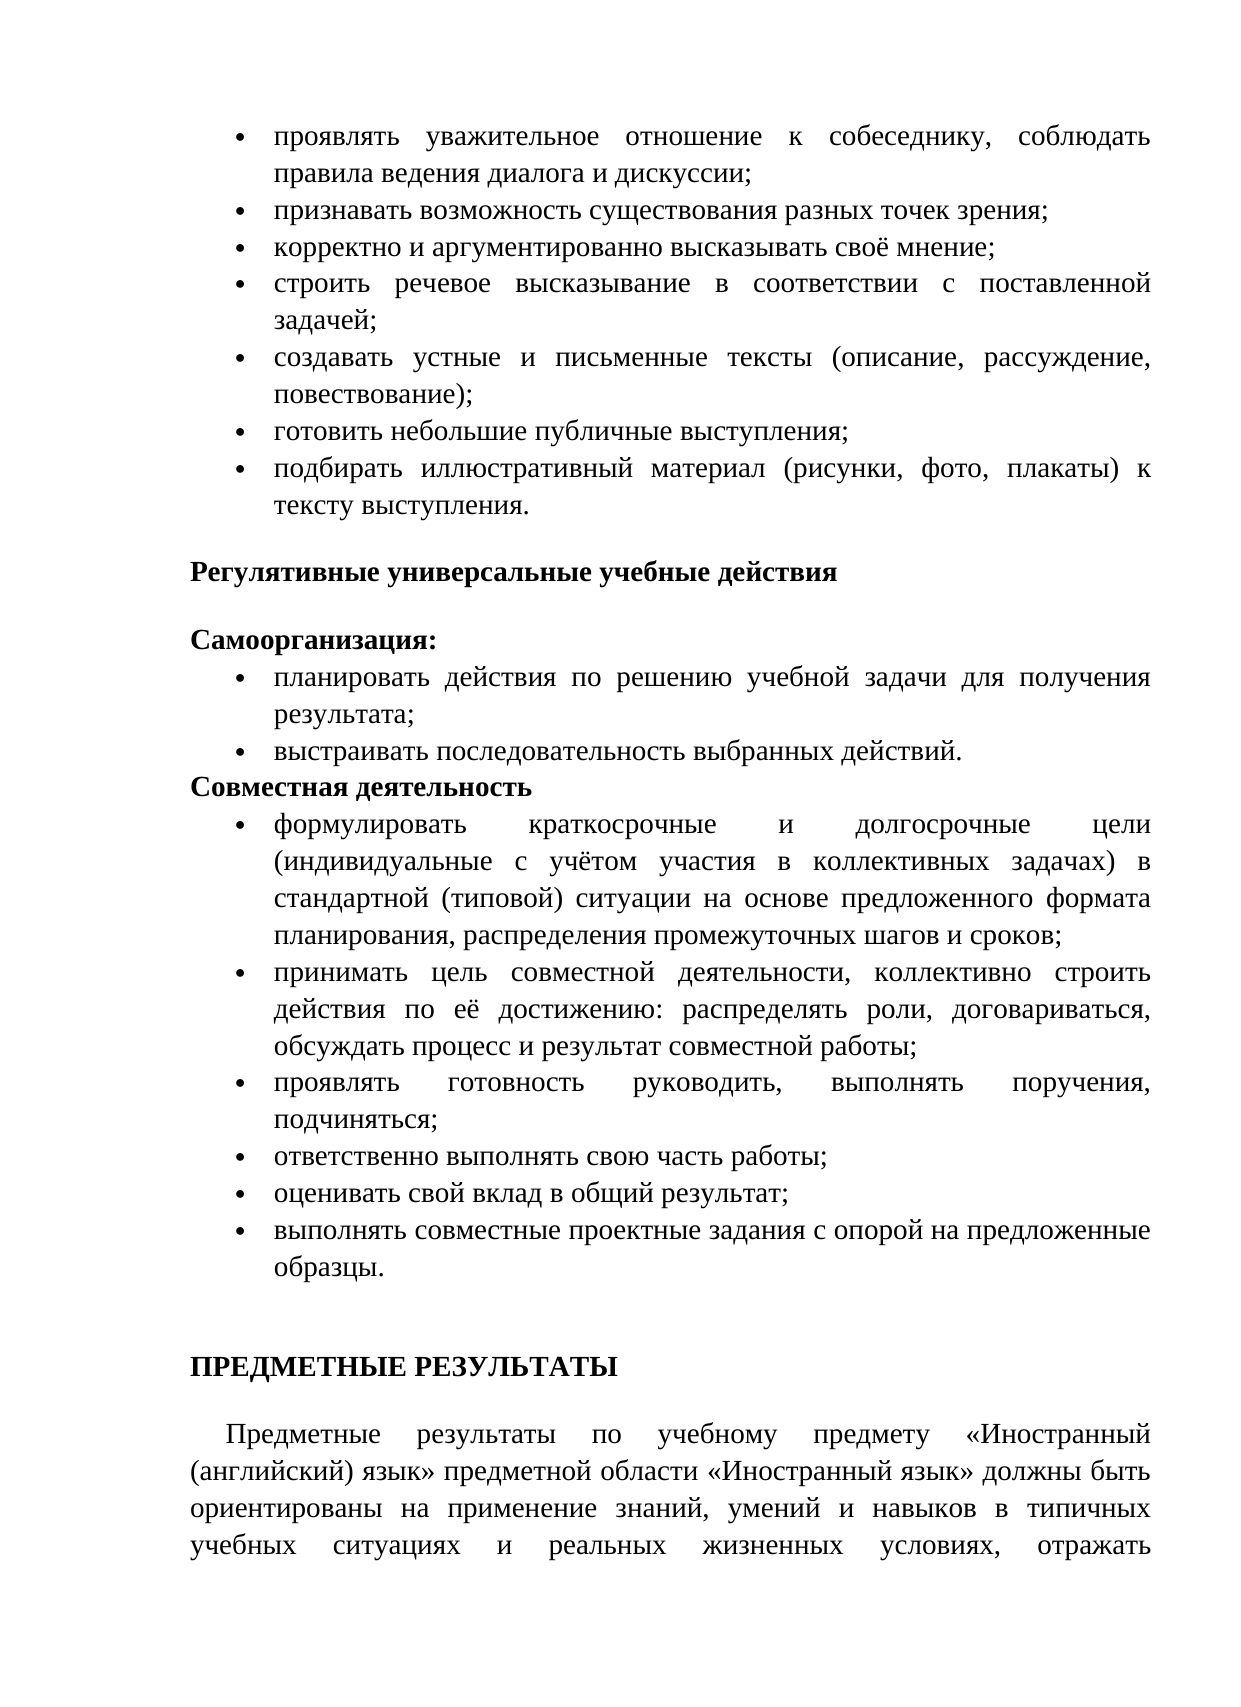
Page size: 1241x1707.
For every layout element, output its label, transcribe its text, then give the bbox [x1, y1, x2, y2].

list корректно и аргументированно высказывать своё мнение; [236, 229, 1152, 262]
list проявлять уважительное отношение к собеседнику, соблюдать правила ведения диалога и дискуссии; [236, 118, 1152, 188]
list принимать цель совместной деятельности, коллективно строить действия по её достижению: распределять роли, договариваться, обсуждать процесс и результат совместной работы; [236, 954, 1152, 1061]
list планировать действия по решению учебной задачи для получения результата; [236, 659, 1152, 729]
text Совместная деятельность [190, 769, 1152, 803]
text Самоорганизация: [190, 622, 1152, 656]
list выстраивать последовательность выбранных действий. [236, 733, 1152, 766]
list ответственно выполнять свою часть работы; [236, 1138, 1152, 1172]
text ПРЕДМЕТНЫЕ РЕЗУЛЬТАТЫ [190, 1349, 1152, 1382]
list оценивать свой вклад в общий результат; [236, 1175, 1152, 1209]
list выполнять совместные проектные задания с опорой на предложенные образцы. [236, 1212, 1152, 1282]
list формулировать краткосрочные и долгосрочные цели (индивидуальные с учётом участия в коллективных задачах) в стандартной (типовой) ситуации на основе предложенного формата планирования, распределения промежуточных шагов и сроков; [236, 806, 1152, 951]
list признавать возможность существования разных точек зрения; [236, 192, 1152, 225]
text Регулятивные универсальные учебные действия [190, 554, 1152, 588]
list подбирать иллюстративный материал (рисунки, фото, плакаты) к тексту выступления. [236, 450, 1152, 520]
list проявлять готовность руководить, выполнять поручения, подчиняться; [236, 1064, 1152, 1135]
list готовить небольшие публичные выступления; [236, 413, 1152, 447]
list создавать устные и письменные тексты (описание, рассуждение, повествование); [236, 339, 1152, 410]
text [190, 1416, 1152, 1561]
list строить речевое высказывание в соответствии с поставленной задачей; [236, 266, 1152, 336]
